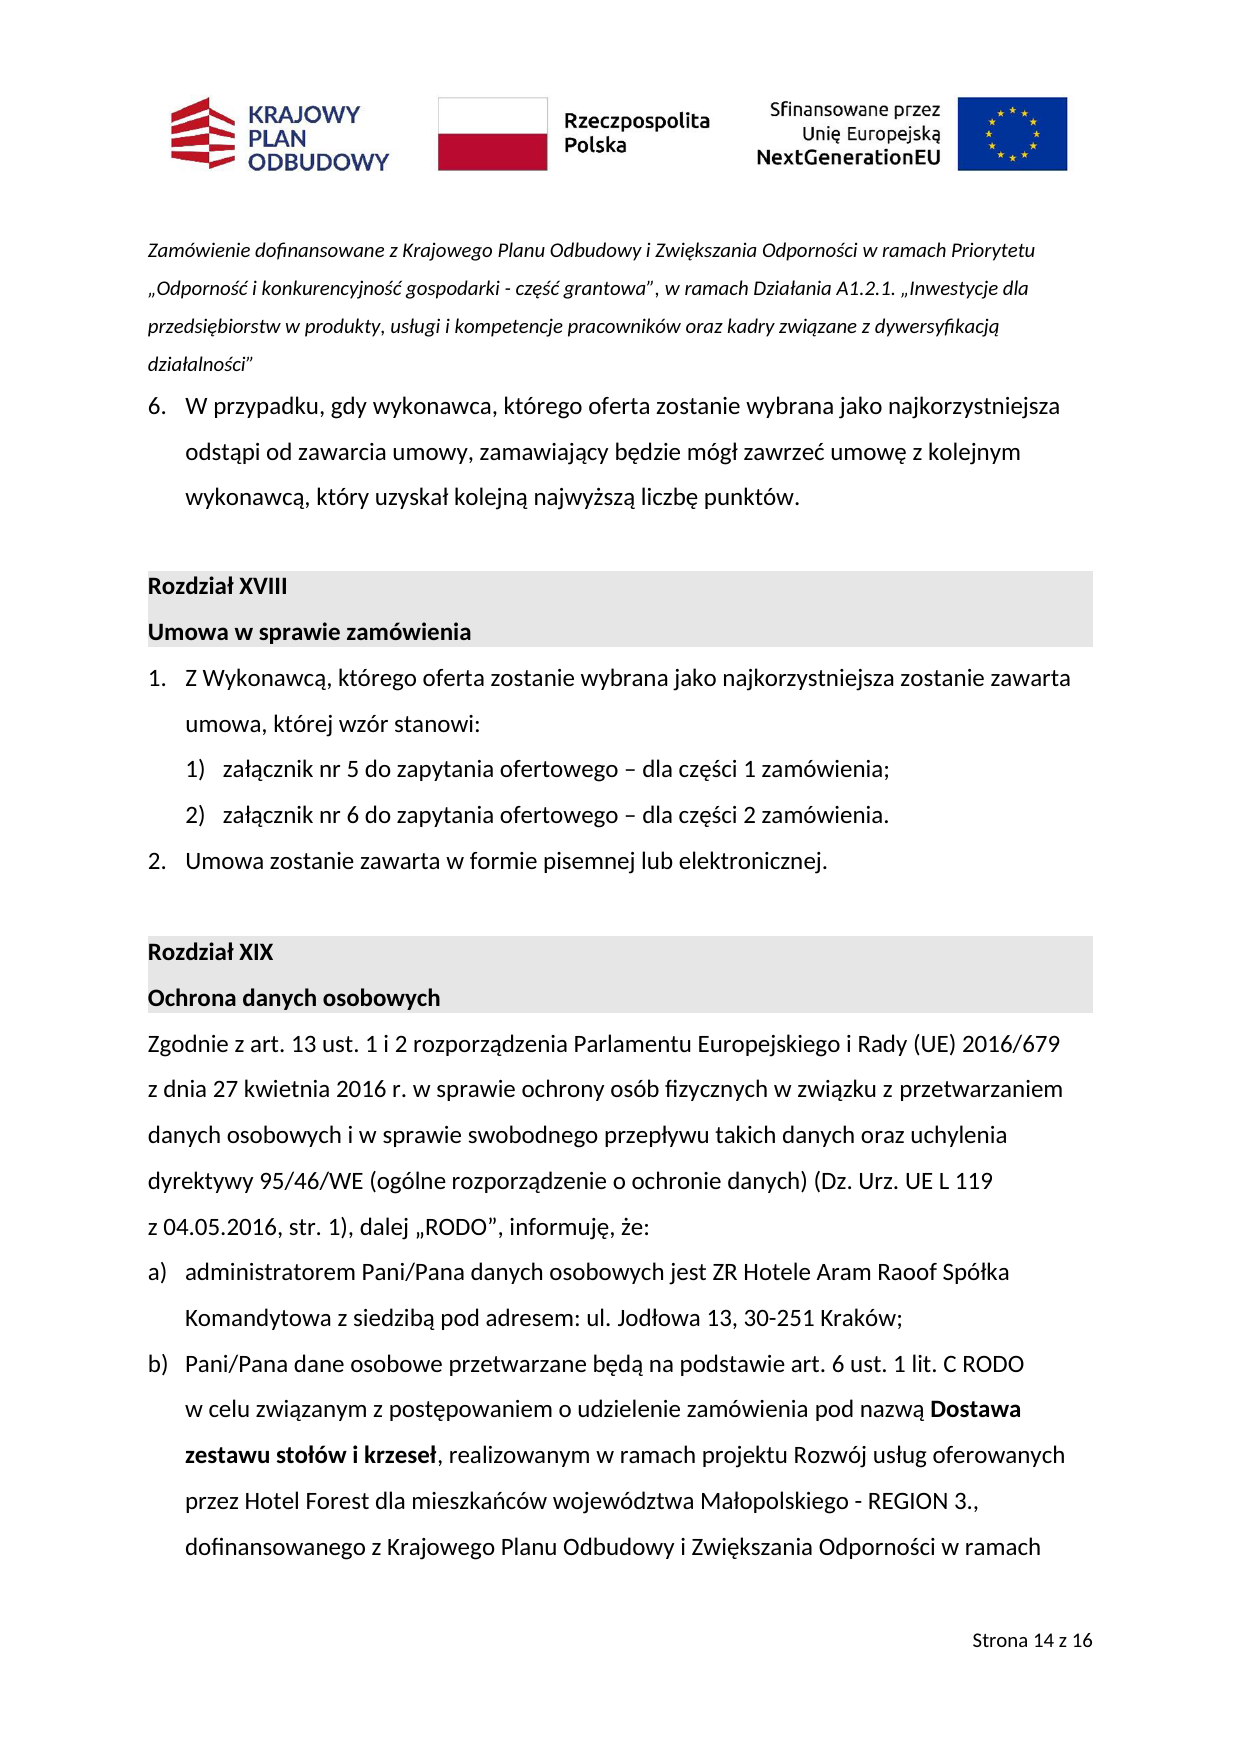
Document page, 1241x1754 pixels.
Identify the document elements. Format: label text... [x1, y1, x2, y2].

list załącznik nr 6 do zapytania ofertowego – dla części 2 zamówienia. [185, 799, 1093, 830]
text Rozdział XIX [148, 936, 1093, 967]
list administratorem Pani/Pana danych osobowych jest ZR Hotele Aram Raoof Spółka Komandytowa z siedzibą pod adresem: ul. Jodłowa 13, 30-251 Kraków; [148, 1256, 1093, 1333]
list Z Wykonawcą, którego oferta zostanie wybrana jako najkorzystniejsza zostanie zawarta umowa, której wzór stanowi: [148, 662, 1093, 738]
picture [147, 73, 1093, 195]
text Ochrona danych osobowych [148, 982, 1093, 1013]
text Zgodnie z art. 13 ust. 1 i 2 rozporządzenia Parlamentu Europejskiego i Rady (UE) 2016/679 z dnia 27 kwietnia 2016 r. w sprawie ochrony osób fizycznych w związku z przetwarzaniem danych osobowych i w sprawie swobodnego przepływu takich danych oraz uchylenia dyrektywy 95/46/WE (ogólne rozporządzenie o ochronie danych) (Dz. Urz. UE L 119 z 04.05.2016, str. 1), dalej „RODO”, informuję, że: [148, 1028, 1093, 1241]
list W przypadku, gdy wykonawca, którego oferta zostanie wybrana jako najkorzystniejsza odstąpi od zawarcia umowy, zamawiający będzie mógł zawrzeć umowę z kolejnym wykonawcą, który uzyskał kolejną najwyższą liczbę punktów. [148, 390, 1093, 512]
list Umowa zostanie zawarta w formie pisemnej lub elektronicznej. [148, 845, 1093, 875]
text Umowa w sprawie zamówienia [148, 616, 1093, 647]
list załącznik nr 5 do zapytania ofertowego – dla części 1 zamówienia; [185, 753, 1093, 784]
text Rozdział XVIII [148, 571, 1093, 601]
